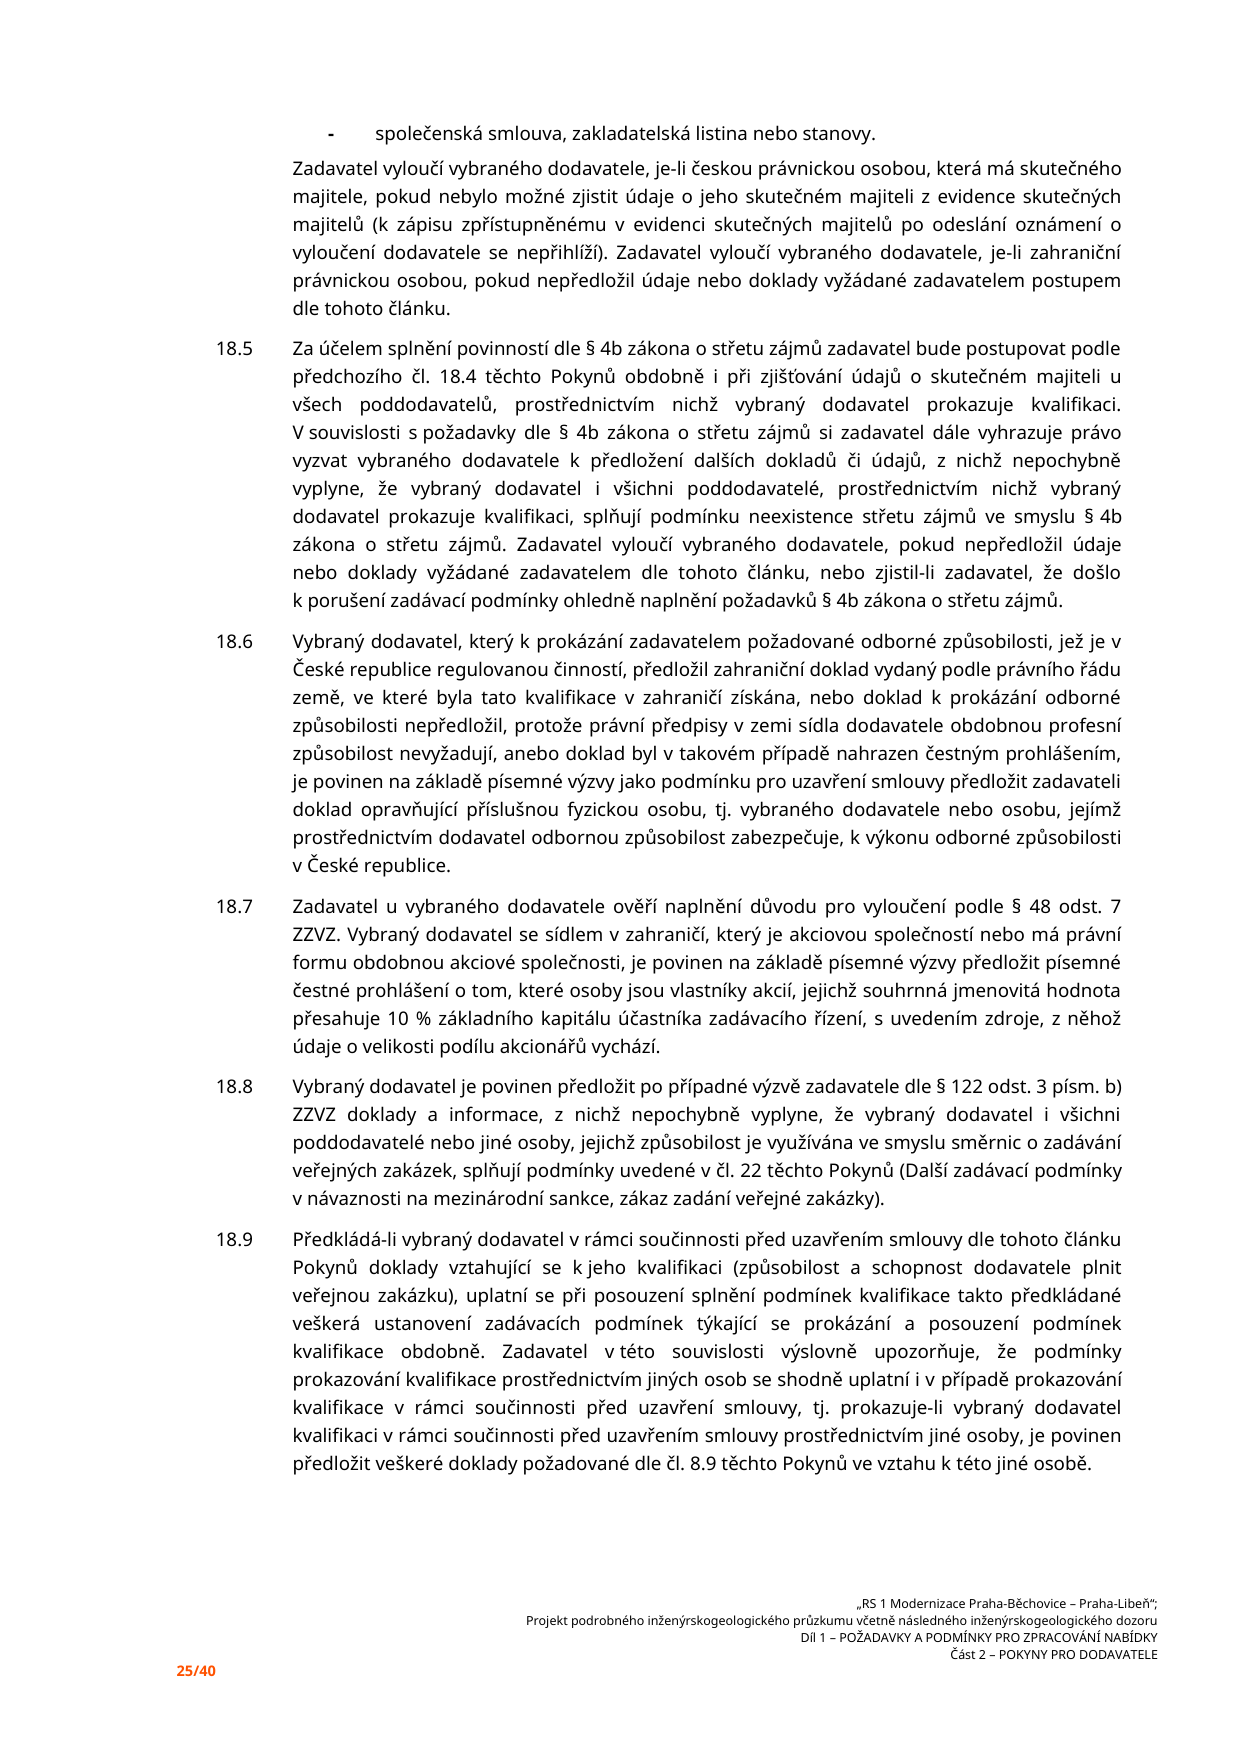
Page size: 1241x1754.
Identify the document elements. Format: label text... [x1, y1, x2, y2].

text Zadavatel vyloučí vybraného dodavatele, je-li českou právnickou osobou, která má skutečného majitele, pokud nebylo možné zjistit údaje o jeho skutečném majiteli z evidence skutečných majitelů (k zápisu zpřístupněnému v evidenci skutečných majitelů po odeslání oznámení o vyloučení dodavatele se nepřihlíží). Zadavatel vyloučí vybraného dodavatele, je-li zahraniční právnickou osobou, pokud nepředložil údaje nebo doklady vyžádané zadavatelem postupem dle tohoto článku. [292, 155, 1122, 321]
text Vybraný dodavatel, který k prokázání zadavatelem požadované odborné způsobilosti, jež je v České republice regulovanou činností, předložil zahraniční doklad vydaný podle právního řádu země, ve které byla tato kvalifikace v zahraničí získána, nebo doklad k prokázání odborné způsobilosti nepředložil, protože právní předpisy v zemi sídla dodavatele obdobnou profesní způsobilost nevyžadují, anebo doklad byl v takovém případě nahrazen čestným prohlášením, je povinen na základě písemné výzvy jako podmínku pro uzavření smlouvy předložit zadavateli doklad opravňující příslušnou fyzickou osobu, tj. vybraného dodavatele nebo osobu, jejímž prostřednictvím dodavatel odbornou způsobilost zabezpečuje, k výkonu odborné způsobilosti v České republice. [216, 628, 1122, 878]
text společenská smlouva, zakladatelská listina nebo stanovy. [328, 121, 1122, 146]
text Vybraný dodavatel je povinen předložit po případné výzvě zadavatele dle § 122 odst. 3 písm. b) ZZVZ doklady a informace, z nichž nepochybně vyplyne, že vybraný dodavatel i všichni poddodavatelé nebo jiné osoby, jejichž způsobilost je využívána ve smyslu směrnic o zadávání veřejných zakázek, splňují podmínky uvedené v čl. 22 těchto Pokynů (Další zadávací podmínky v návaznosti na mezinárodní sankce, zákaz zadání veřejné zakázky). [216, 1073, 1122, 1211]
text Zadavatel u vybraného dodavatele ověří naplnění důvodu pro vyloučení podle § 48 odst. 7 ZZVZ. Vybraný dodavatel se sídlem v zahraničí, který je akciovou společností nebo má právní formu obdobnou akciové společnosti, je povinen na základě písemné výzvy předložit písemné čestné prohlášení o tom, které osoby jsou vlastníky akcií, jejichž souhrnná jmenovitá hodnota přesahuje 10 % základního kapitálu účastníka zadávacího řízení, s uvedením zdroje, z něhož údaje o velikosti podílu akcionářů vychází. [216, 893, 1122, 1058]
text Předkládá-li vybraný dodavatel v rámci součinnosti před uzavřením smlouvy dle tohoto článku Pokynů doklady vztahující se k jeho kvalifikaci (způsobilost a schopnost dodavatele plnit veřejnou zakázku), uplatní se při posouzení splnění podmínek kvalifikace takto předkládané veškerá ustanovení zadávacích podmínek týkající se prokázání a posouzení podmínek kvalifikace obdobně. Zadavatel v této souvislosti výslovně upozorňuje, že podmínky prokazování kvalifikace prostřednictvím jiných osob se shodně uplatní i v případě prokazování kvalifikace v rámci součinnosti před uzavření smlouvy, tj. prokazuje-li vybraný dodavatel kvalifikaci v rámci součinnosti před uzavřením smlouvy prostřednictvím jiné osoby, je povinen předložit veškeré doklady požadované dle čl. 8.9 těchto Pokynů ve vztahu k této jiné osobě. [216, 1226, 1122, 1476]
text Za účelem splnění povinností dle § 4b zákona o střetu zájmů zadavatel bude postupovat podle předchozího čl. 18.4 těchto Pokynů obdobně i při zjišťování údajů o skutečném majiteli u všech poddodavatelů, prostřednictvím nichž vybraný dodavatel prokazuje kvalifikaci. V souvislosti s požadavky dle § 4b zákona o střetu zájmů si zadavatel dále vyhrazuje právo vyzvat vybraného dodavatele k předložení dalších dokladů či údajů, z nichž nepochybně vyplyne, že vybraný dodavatel i všichni poddodavatelé, prostřednictvím nichž vybraný dodavatel prokazuje kvalifikaci, splňují podmínku neexistence střetu zájmů ve smyslu § 4b zákona o střetu zájmů. Zadavatel vyloučí vybraného dodavatele, pokud nepředložil údaje nebo doklady vyžádané zadavatelem dle tohoto článku, nebo zjistil-li zadavatel, že došlo k porušení zadávací podmínky ohledně naplnění požadavků § 4b zákona o střetu zájmů. [216, 336, 1122, 613]
